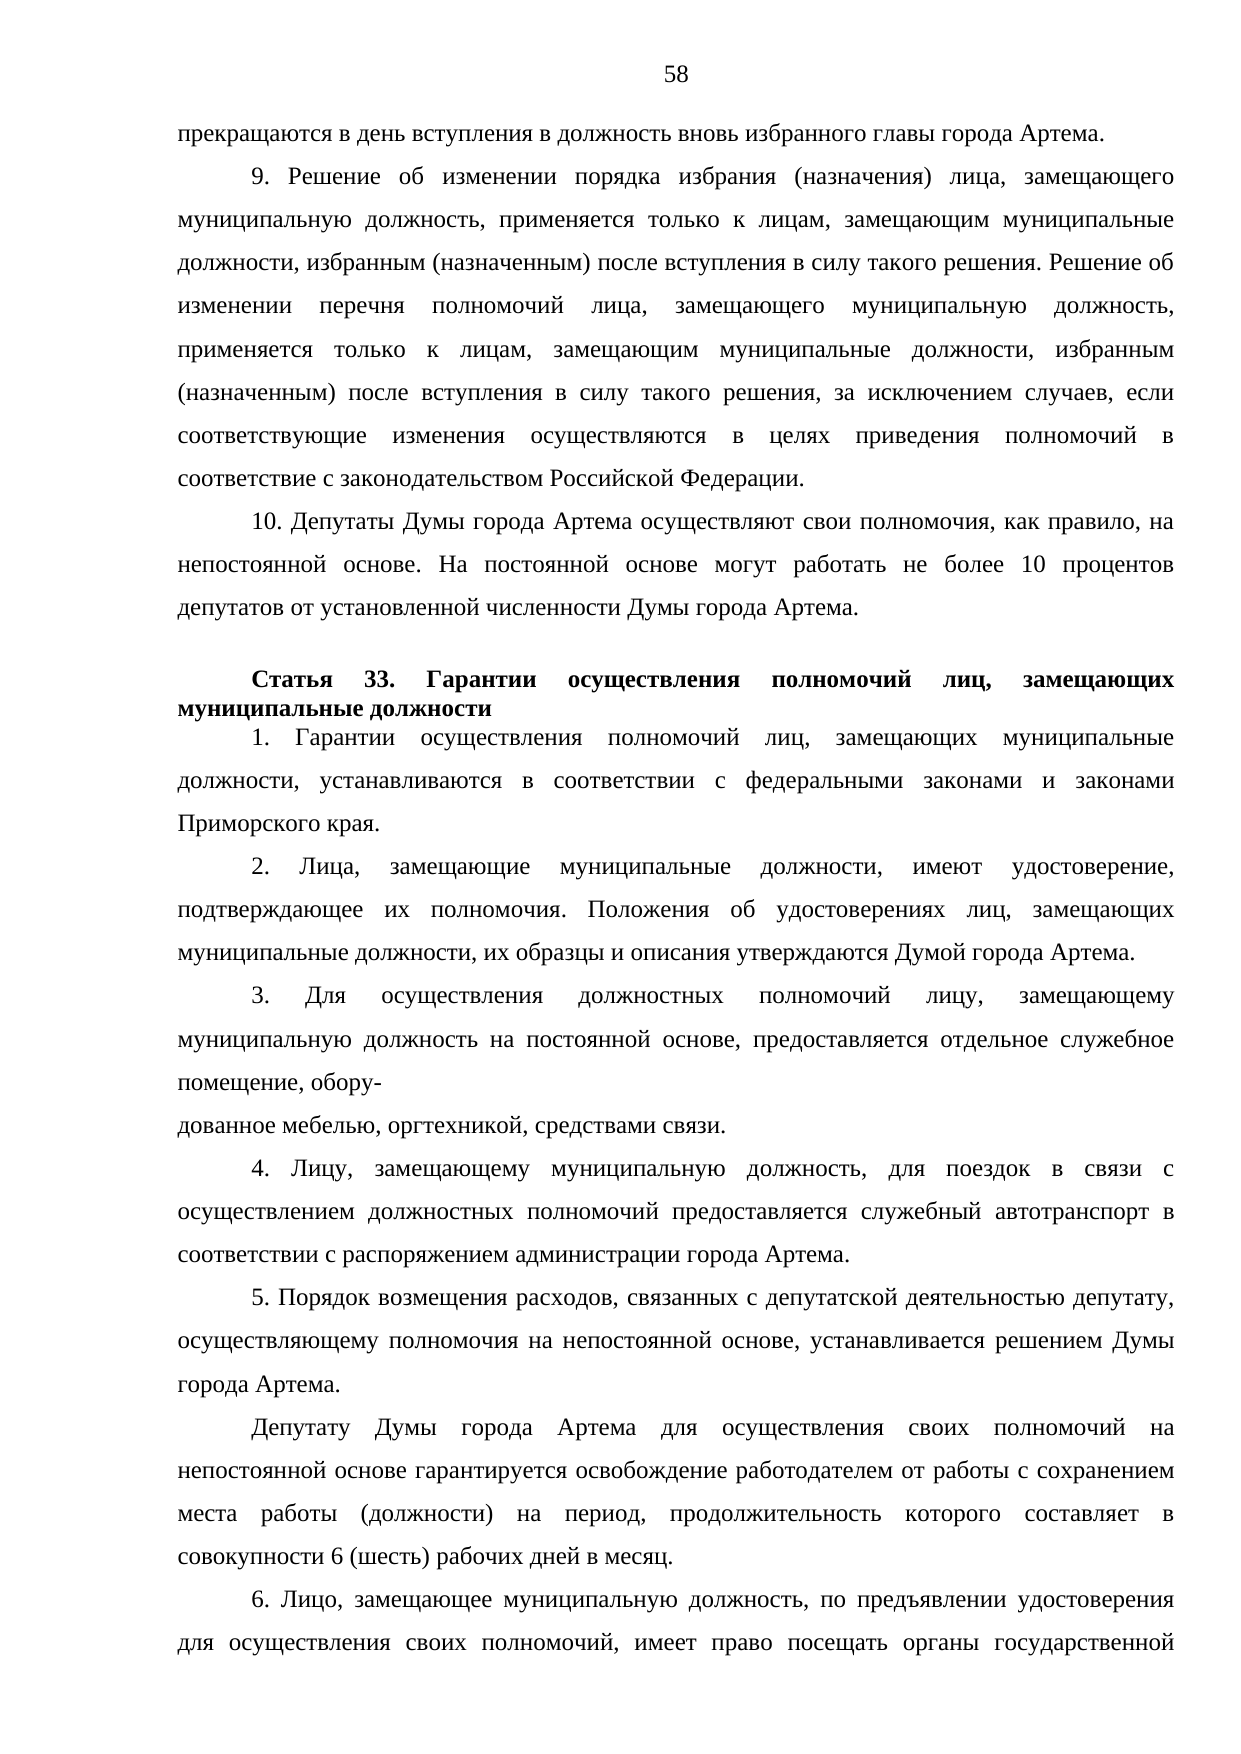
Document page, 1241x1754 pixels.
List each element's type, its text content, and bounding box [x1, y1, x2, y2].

text 2. Лица, замещающие муниципальные должности, имеют удостоверение, подтверждающее их полномочия. Положения об удостоверениях лиц, замещающих муниципальные должности, их образцы и описания утверждаются Думой города Артема. [177, 851, 1175, 966]
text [177, 118, 1175, 147]
text 5. Порядок возмещения расходов, связанных с депутатской деятельностью депутату, осуществляющему полномочия на непостоянной основе, устанавливается решением Думы города Артема. [177, 1282, 1175, 1397]
text 9. Решение об изменении порядка избрания (назначения) лица, замещающего муниципальную должность, применяется только к лицам, замещающим муниципальные должности, избранным (назначенным) после вступления в силу такого решения. Решение об изменении перечня полномочий лица, замещающего муниципальную должность, применяется только к лицам, замещающим муниципальные должности, избранным (назначенным) после вступления в силу такого решения, за исключением случаев, если соответствующие изменения осуществляются в целях приведения полномочий в соответствие с законодательством Российской Федерации. [177, 161, 1175, 492]
text 4. Лицу, замещающему муниципальную должность, для поездок в связи с осуществлением должностных полномочий предоставляется служебный автотранспорт в соответствии с распоряжением администрации города Артема. [177, 1153, 1175, 1268]
text дованное мебелью, оргтехникой, средствами связи. [177, 1110, 1175, 1139]
text 10. Депутаты Думы города Артема осуществляют свои полномочия, как правило, на непостоянной основе. На постоянной основе могут работать не более 10 процентов депутатов от установленной численности Думы города Артема. [177, 506, 1175, 621]
text Депутату Думы города Артема для осуществления своих полномочий на непостоянной основе гарантируется освобождение работодателем от работы с сохранением места работы (должности) на период, продолжительность которого составляет в совокупности 6 (шесть) рабочих дней в месяц. [177, 1412, 1175, 1570]
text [177, 1584, 1175, 1656]
text Статья 33. Гарантии осуществления полномочий лиц, замещающих муниципальные должности [177, 664, 1175, 722]
text 3. Для осуществления должностных полномочий лицу, замещающему муниципальную должность на постоянной основе, предоставляется отдельное служебное помещение, обору- [177, 981, 1175, 1096]
text 1. Гарантии осуществления полномочий лиц, замещающих муниципальные должности, устанавливаются в соответствии с федеральными законами и законами Приморского края. [177, 722, 1175, 837]
